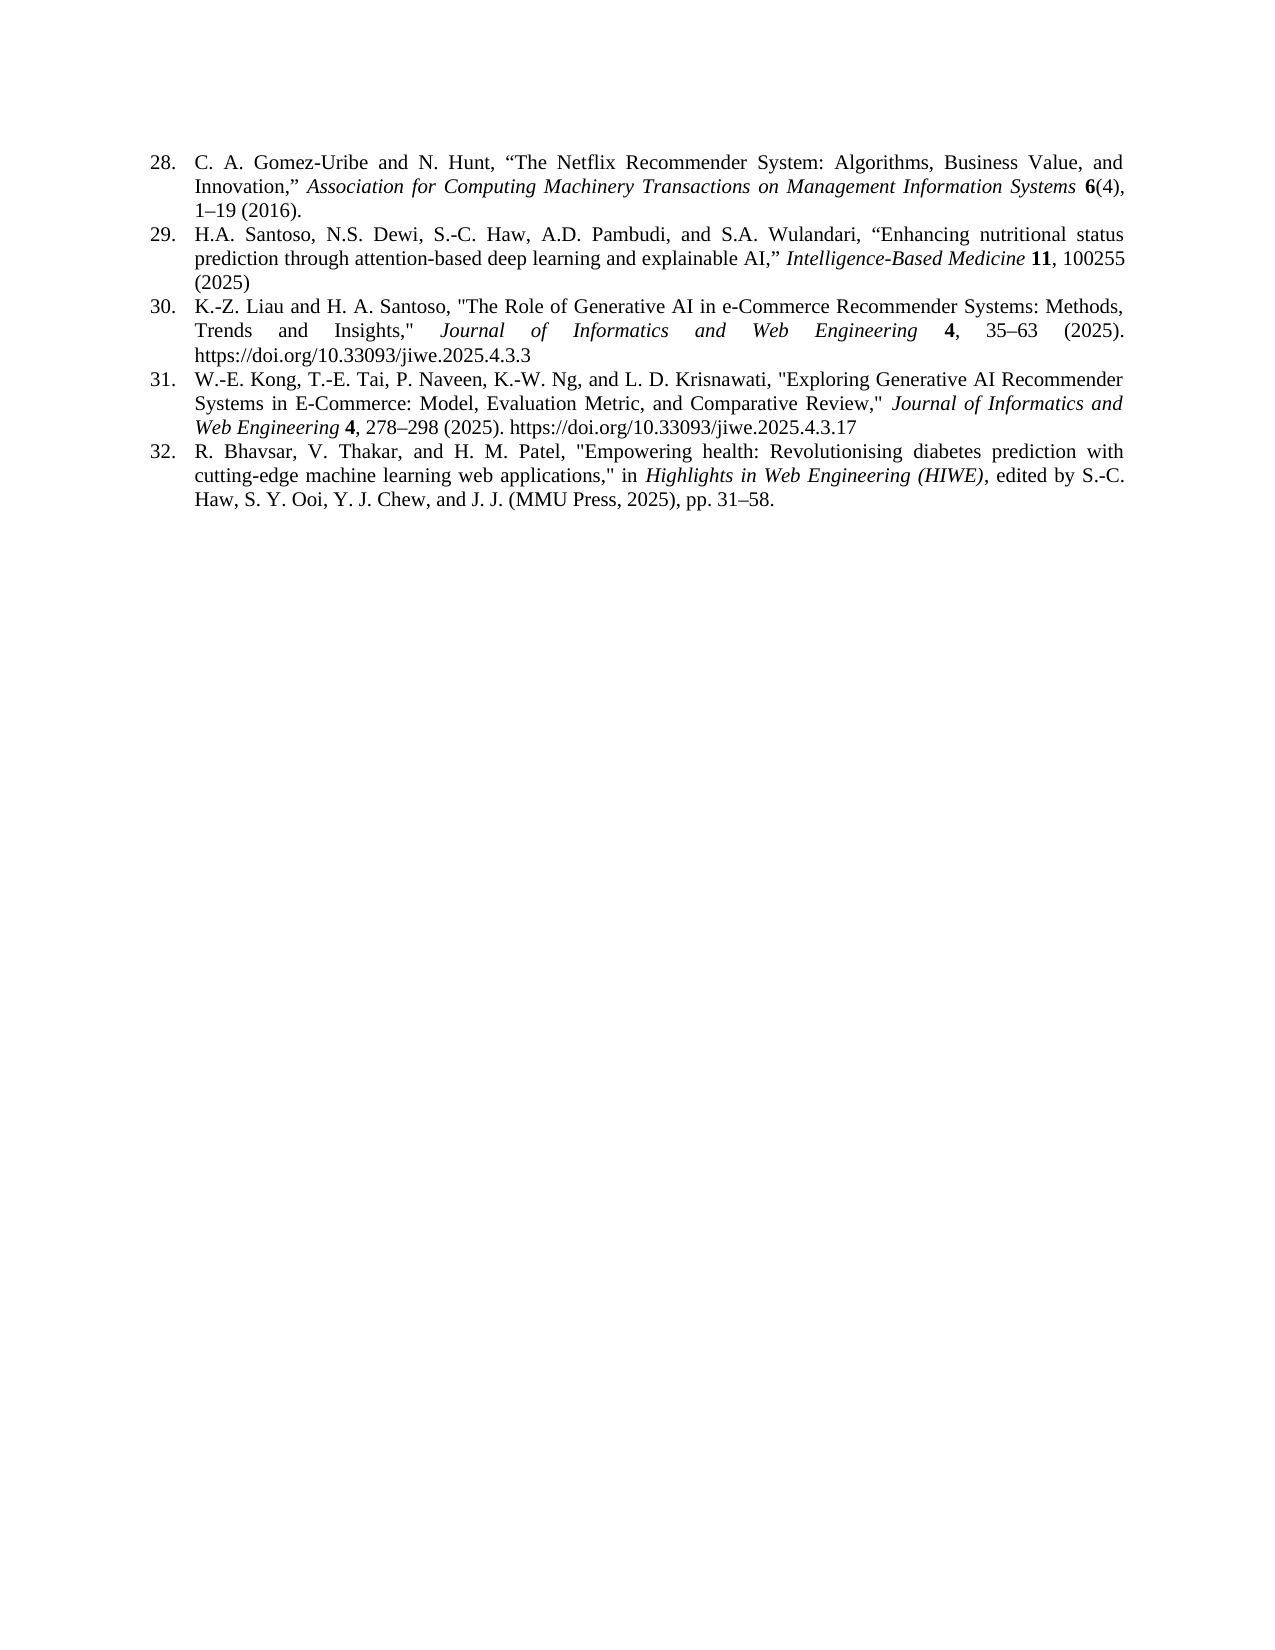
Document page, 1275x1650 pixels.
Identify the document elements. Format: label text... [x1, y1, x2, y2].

text K.-Z. Liau and H. A. Santoso, "The Role of Generative AI in e-Commerce Recommender Systems: Methods, Trends and Insights," Journal of Informatics and Web Engineering 4, 35–63 (2025). https://doi.org/10.33093/jiwe.2025.4.3.3 [150, 294, 1125, 367]
text H.A. Santoso, N.S. Dewi, S.-C. Haw, A.D. Pambudi, and S.A. Wulandari, “Enhancing nutritional status prediction through attention-based deep learning and explainable AI,” Intelligence-Based Medicine 11, 100255 (2025) [150, 222, 1125, 294]
text W.-E. Kong, T.-E. Tai, P. Naveen, K.-W. Ng, and L. D. Krisnawati, "Exploring Generative AI Recommender Systems in E-Commerce: Model, Evaluation Metric, and Comparative Review," Journal of Informatics and Web Engineering 4, 278–298 (2025). https://doi.org/10.33093/jiwe.2025.4.3.17 [150, 367, 1125, 439]
text R. Bhavsar, V. Thakar, and H. M. Patel, "Empowering health: Revolutionising diabetes prediction with cutting-edge machine learning web applications," in Highlights in Web Engineering (HIWE), edited by S.-C. Haw, S. Y. Ooi, Y. J. Chew, and J. J. (MMU Press, 2025), pp. 31–58. [150, 439, 1125, 511]
text C. A. Gomez-Uribe and N. Hunt, “The Netflix Recommender System: Algorithms, Business Value, and Innovation,” Association for Computing Machinery Transactions on Management Information Systems 6(4), 1–19 (2016). [150, 150, 1125, 222]
